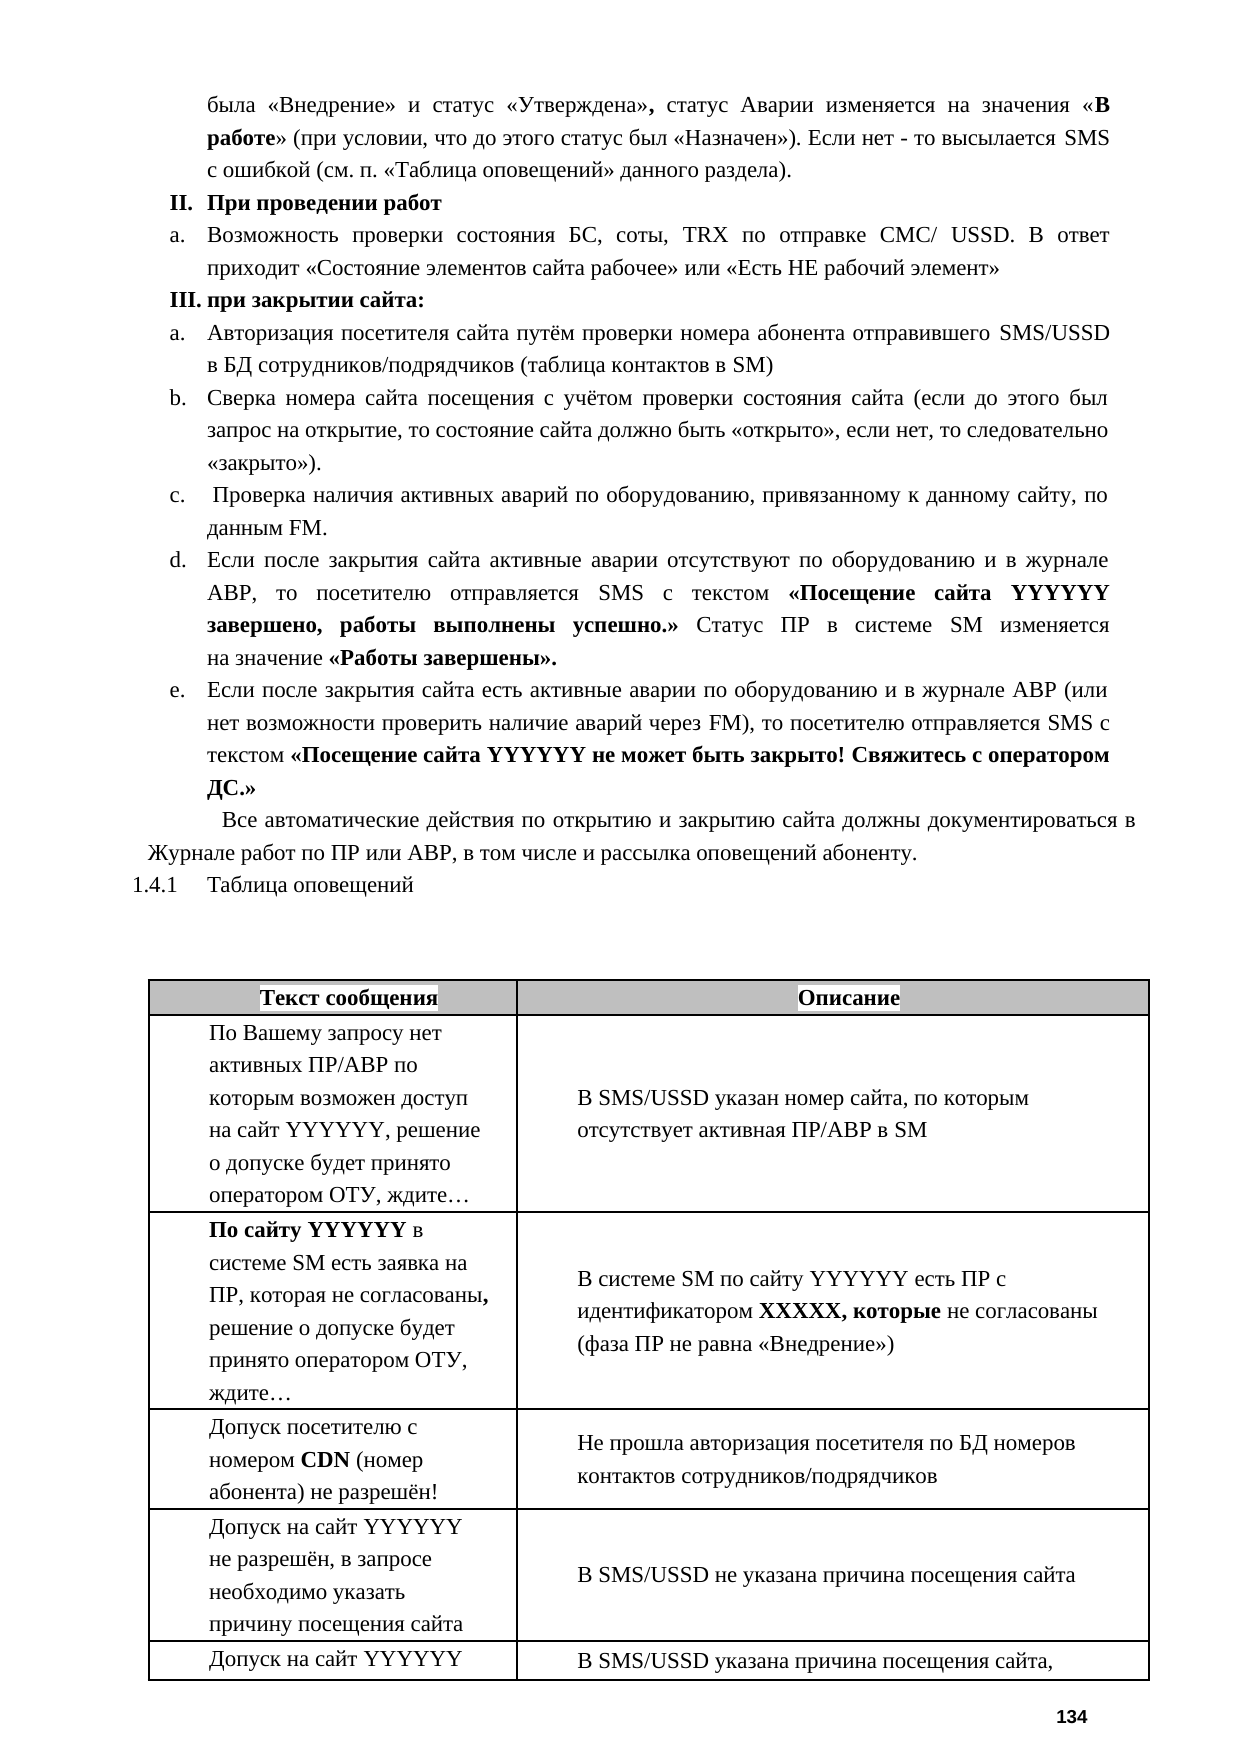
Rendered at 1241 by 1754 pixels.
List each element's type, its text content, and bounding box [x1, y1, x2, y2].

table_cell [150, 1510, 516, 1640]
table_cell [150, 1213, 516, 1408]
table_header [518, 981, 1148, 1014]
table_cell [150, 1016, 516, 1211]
list Если после закрытия сайта активные аварии отсутствуют по оборудованию и в журнале АВР, то посетителю отправляется SMS с текстом «Посещение сайта YYYYYY завершено, работы выполнены успешно.» Статус ПР в системе SM изменяется на значение «Работы завершены». [169, 543, 1110, 673]
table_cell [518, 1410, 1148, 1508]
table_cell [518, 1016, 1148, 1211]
list При проведении работ [169, 186, 1110, 218]
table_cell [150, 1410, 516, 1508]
list при закрытии сайта: [169, 283, 1110, 316]
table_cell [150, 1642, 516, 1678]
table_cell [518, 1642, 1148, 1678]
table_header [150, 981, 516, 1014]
list Проверка наличия активных аварий по оборудованию, привязанному к данному сайту, по данным FM. [169, 478, 1110, 543]
list Сверка номера сайта посещения с учётом проверки состояния сайта (если до этого был запрос на открытие, то состояние сайта должно быть «открыто», если нет, то следовательно «закрыто»). [169, 381, 1110, 478]
list Возможность проверки состояния БС, соты, TRX по отправке СМС/ USSD. В ответ приходит «Состояние элементов сайта рабочее» или «Есть НЕ рабочий элемент» [169, 218, 1110, 283]
list Авторизация посетителя сайта путём проверки номера абонента отправившего SMS/USSD в БД сотрудников/подрядчиков (таблица контактов в SM) [169, 316, 1110, 381]
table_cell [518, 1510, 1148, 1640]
subtitle Таблица оповещений [132, 868, 1110, 901]
text Все автоматические действия по открытию и закрытию сайта должны документироваться в Журнале работ по ПР или АВР, в том числе и рассылка оповещений абоненту. [148, 803, 1137, 868]
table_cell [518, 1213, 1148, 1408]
list Если после закрытия сайта есть активные аварии по оборудованию и в журнале АВР (или нет возможности проверить наличие аварий через FM), то посетителю отправляется SMS с текстом «Посещение сайта YYYYYY не может быть закрыто! Свяжитесь с оператором ДС.» [169, 673, 1110, 803]
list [169, 88, 1110, 186]
